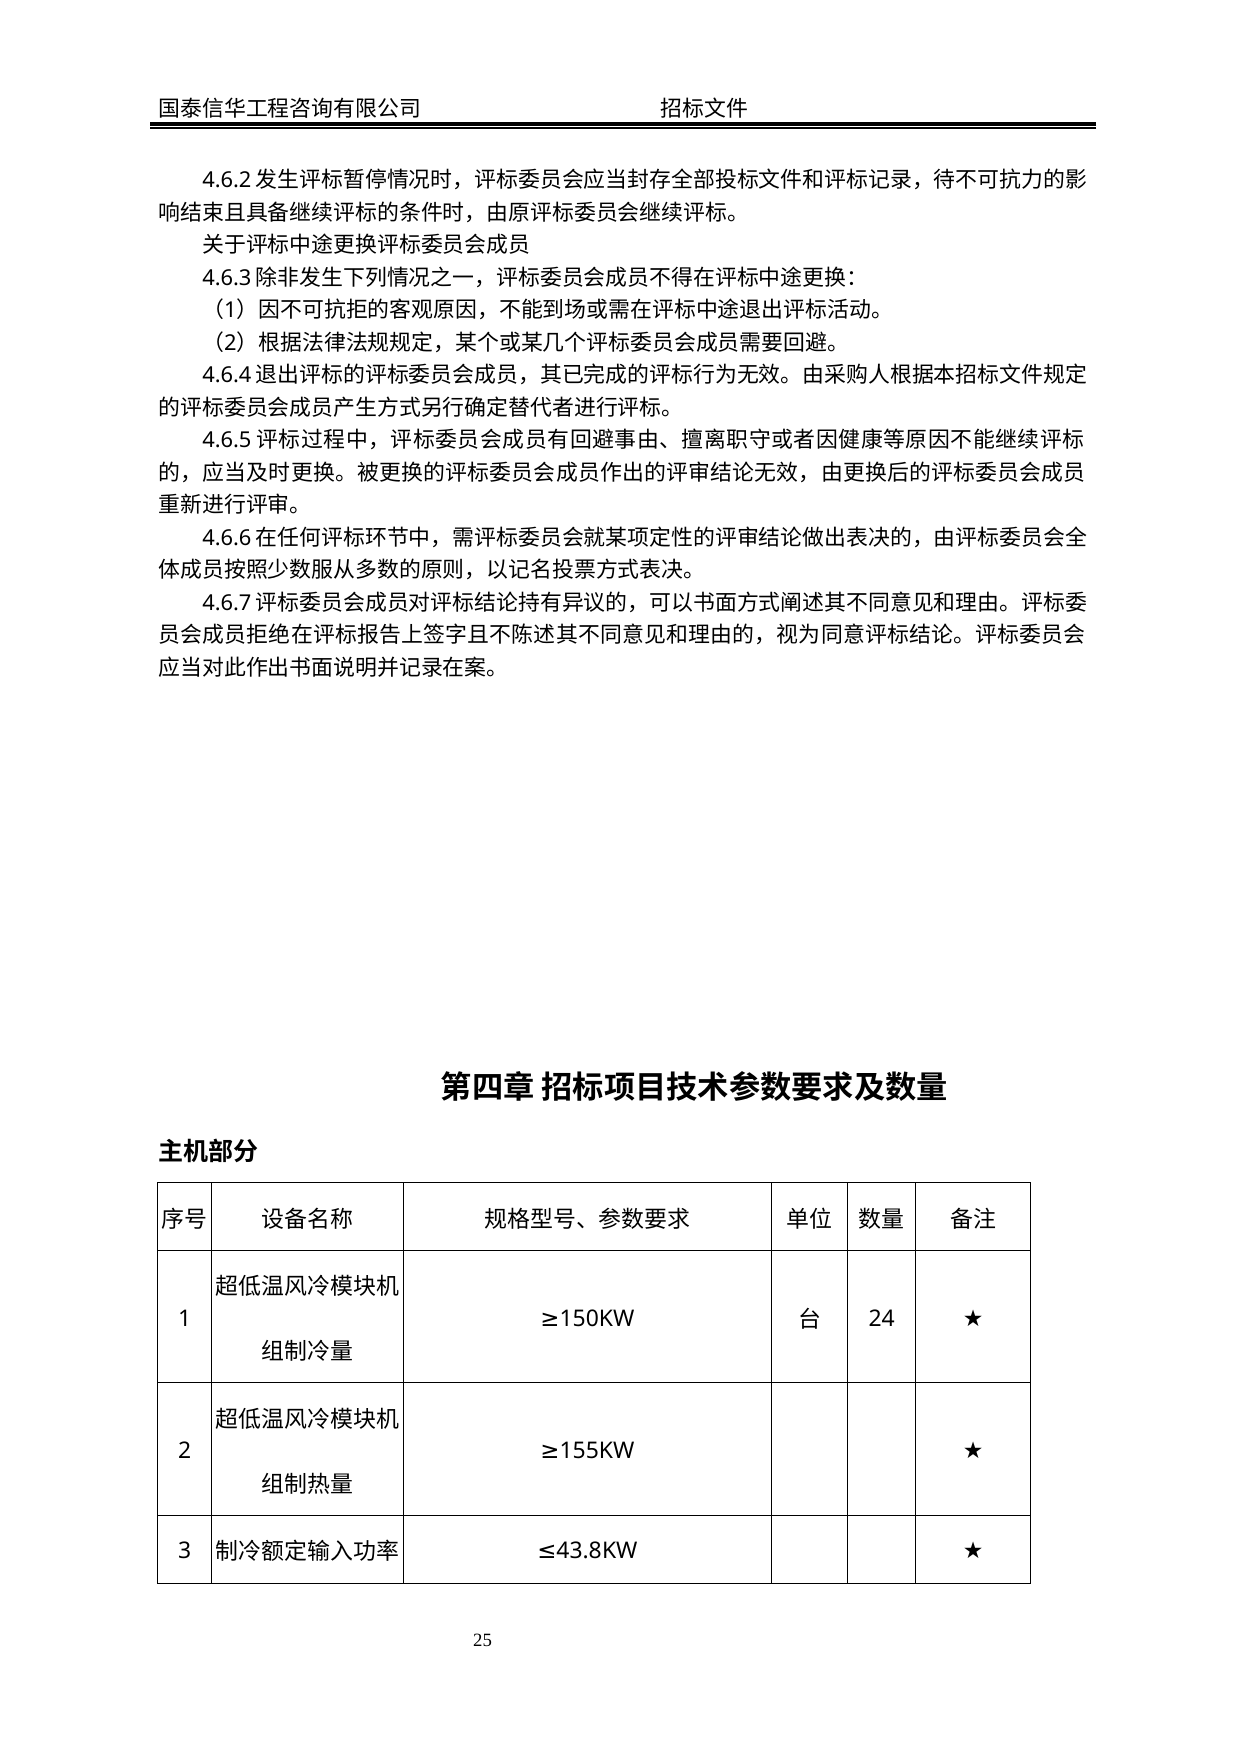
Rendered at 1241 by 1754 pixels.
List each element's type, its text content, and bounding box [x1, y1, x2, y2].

table_cell 台 [772, 1251, 847, 1382]
table_header 单位 [772, 1183, 847, 1249]
text （2）根据法律法规规定，某个或某几个评标委员会成员需要回避。 [158, 324, 1088, 357]
table_cell [848, 1516, 915, 1582]
table_header 数量 [848, 1183, 915, 1249]
text 4.6.2发生评标暂停情况时，评标委员会应当封存全部投标文件和评标记录，待不可抗力的影响结束且具备继续评标的条件时，由原评标委员会继续评标。 [158, 162, 1088, 227]
table_cell 超低温风冷模块机组制冷量 [212, 1251, 403, 1382]
table_cell 3 [158, 1516, 211, 1582]
table_header 设备名称 [212, 1183, 403, 1249]
text 4.6.5评标过程中，评标委员会成员有回避事由、擅离职守或者因健康等原因不能继续评标的，应当及时更换。被更换的评标委员会成员作出的评审结论无效，由更换后的评标委员会成员重新进行评审。 [158, 422, 1088, 519]
table_cell 1 [158, 1251, 211, 1382]
table_cell ≥150KW [404, 1251, 771, 1382]
table_cell [848, 1383, 915, 1515]
table_cell ≤43.8KW [404, 1516, 771, 1582]
table_cell ★ [916, 1383, 1030, 1515]
text 主机部分 [158, 1117, 1088, 1182]
table_header 规格型号、参数要求 [404, 1183, 771, 1249]
table_cell 超低温风冷模块机组制热量 [212, 1383, 403, 1515]
table_header 序号 [158, 1183, 211, 1249]
table_cell ★ [916, 1251, 1030, 1382]
text 关于评标中途更换评标委员会成员 [158, 227, 1088, 259]
table_cell 制冷额定输入功率 [212, 1516, 403, 1582]
text 4.6.6在任何评标环节中，需评标委员会就某项定性的评审结论做出表决的，由评标委员会全体成员按照少数服从多数的原则，以记名投票方式表决。 [158, 519, 1088, 584]
table_cell ≥155KW [404, 1383, 771, 1515]
text 4.6.4退出评标的评标委员会成员，其已完成的评标行为无效。由采购人根据本招标文件规定的评标委员会成员产生方式另行确定替代者进行评标。 [158, 357, 1088, 422]
table_cell ★ [916, 1516, 1030, 1582]
text （1）因不可抗拒的客观原因，不能到场或需在评标中途退出评标活动。 [158, 292, 1088, 324]
table_header 备注 [916, 1183, 1030, 1249]
list 第四章 招标项目技术参数要求及数量 [158, 1052, 1088, 1117]
text 4.6.3除非发生下列情况之一，评标委员会成员不得在评标中途更换： [158, 259, 1088, 292]
table_cell 2 [158, 1383, 211, 1515]
text 4.6.7评标委员会成员对评标结论持有异议的，可以书面方式阐述其不同意见和理由。评标委员会成员拒绝在评标报告上签字且不陈述其不同意见和理由的，视为同意评标结论。评标委员会应当对此作出书面说明并记录在案。 [158, 584, 1088, 682]
table_cell [772, 1516, 847, 1582]
table_cell 24 [848, 1251, 915, 1382]
table_cell [772, 1383, 847, 1515]
